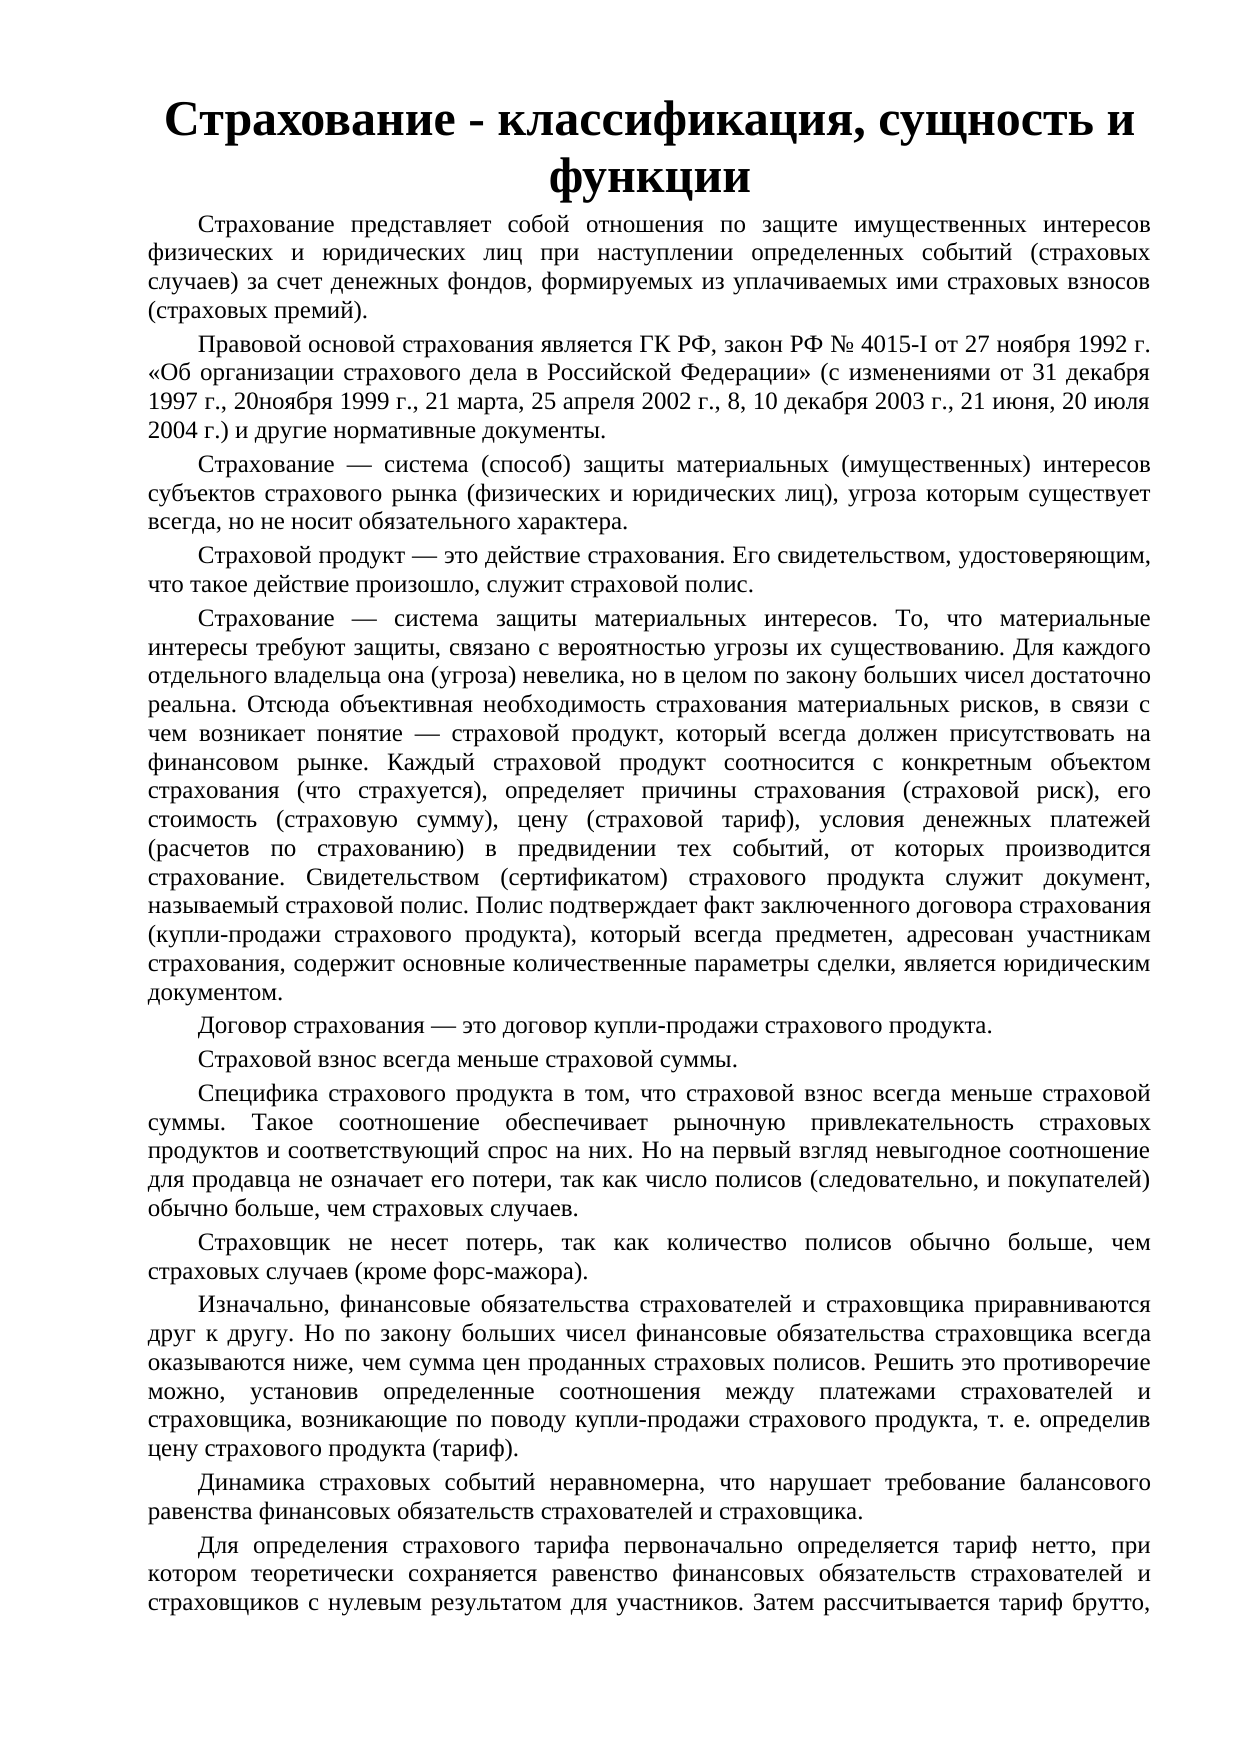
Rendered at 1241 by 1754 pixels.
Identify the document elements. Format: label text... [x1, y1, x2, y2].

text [148, 1530, 1152, 1616]
text Страхование — система защиты материальных интересов. То, что материальные интересы требуют защиты, связано с вероятностью угрозы их существованию. Для каждого отдельного владельца она (угроза) невелика, но в целом по закону больших чисел достаточно реальна. Отсюда объективная необходимость страхования материальных рисков, в связи с чем возникает понятие — страховой продукт, который всегда должен присутствовать на финансовом рынке. Каждый страховой продукт соотносится с конкретным объектом страхования (что страхуется), определяет причины страхования (страховой риск), его стоимость (страховую сумму), цену (страховой тариф), условия денежных платежей (расчетов по страхованию) в предвидении тех событий, от которых производится страхование. Свидетельством (сертификатом) страхового продукта служит документ, называемый страховой полис. Полис подтверждает факт заключенного договора страхования (купли-продажи страхового продукта), который всегда предметен, адресован участникам страхования, содержит основные количественные параметры сделки, является юридическим документом. [148, 603, 1152, 1005]
text Страховой продукт — это действие страхования. Его свидетельством, удостоверяющим, что такое действие произошло, служит страховой полис. [148, 540, 1152, 598]
text Правовой основой страхования является ГК РФ, закон РФ № 4015-I от 27 ноября 1992 г. «Об организации страхового дела в Российской Федерации» (с изменениями от 31 декабря 1997 г., 20ноября 1999 г., 21 марта, 25 апреля 2002 г., 8, 10 декабря 2003 г., 21 июня, 20 июля 2004 г.) и другие нормативные документы. [148, 329, 1152, 444]
text Страховщик не несет потерь, так как количество полисов обычно больше, чем страховых случаев (кроме форс-мажора). [148, 1227, 1152, 1284]
subtitle Страхование - классификация, сущность и функции [148, 88, 1152, 203]
text Изначально, финансовые обязательства страхователей и страховщика приравниваются друг к другу. Но по закону больших чисел финансовые обязательства страховщика всегда оказываются ниже, чем сумма цен проданных страховых полисов. Решить это противоречие можно, установив определенные соотношения между платежами страхователей и страховщика, возникающие по поводу купли-продажи страхового продукта, т. е. определив цену страхового продукта (тариф). [148, 1289, 1152, 1462]
text Страхование представляет собой отношения по защите имущественных интересов физических и юридических лиц при наступлении определенных событий (страховых случаев) за счет денежных фондов, формируемых из уплачиваемых ими страховых взносов (страховых премий). [148, 209, 1152, 324]
text Страховой взнос всегда меньше страховой суммы. [148, 1044, 1152, 1073]
text Договор страхования — это договор купли-продажи страхового продукта. [148, 1010, 1152, 1039]
text Специфика страхового продукта в том, что страховой взнос всегда меньше страховой суммы. Такое соотношение обеспечивает рыночную привлекательность страховых продуктов и соответствующий спрос на них. Но на первый взгляд невыгодное соотношение для продавца не означает его потери, так как число полисов (следовательно, и покупателей) обычно больше, чем страховых случаев. [148, 1078, 1152, 1222]
text Динамика страховых событий неравномерна, что нарушает требование балансового равенства финансовых обязательств страхователей и страховщика. [148, 1467, 1152, 1525]
text Страхование — система (способ) защиты материальных (имущественных) интересов субъектов страхового рынка (физических и юридических лиц), угроза которым существует всегда, но не носит обязательного характера. [148, 449, 1152, 535]
